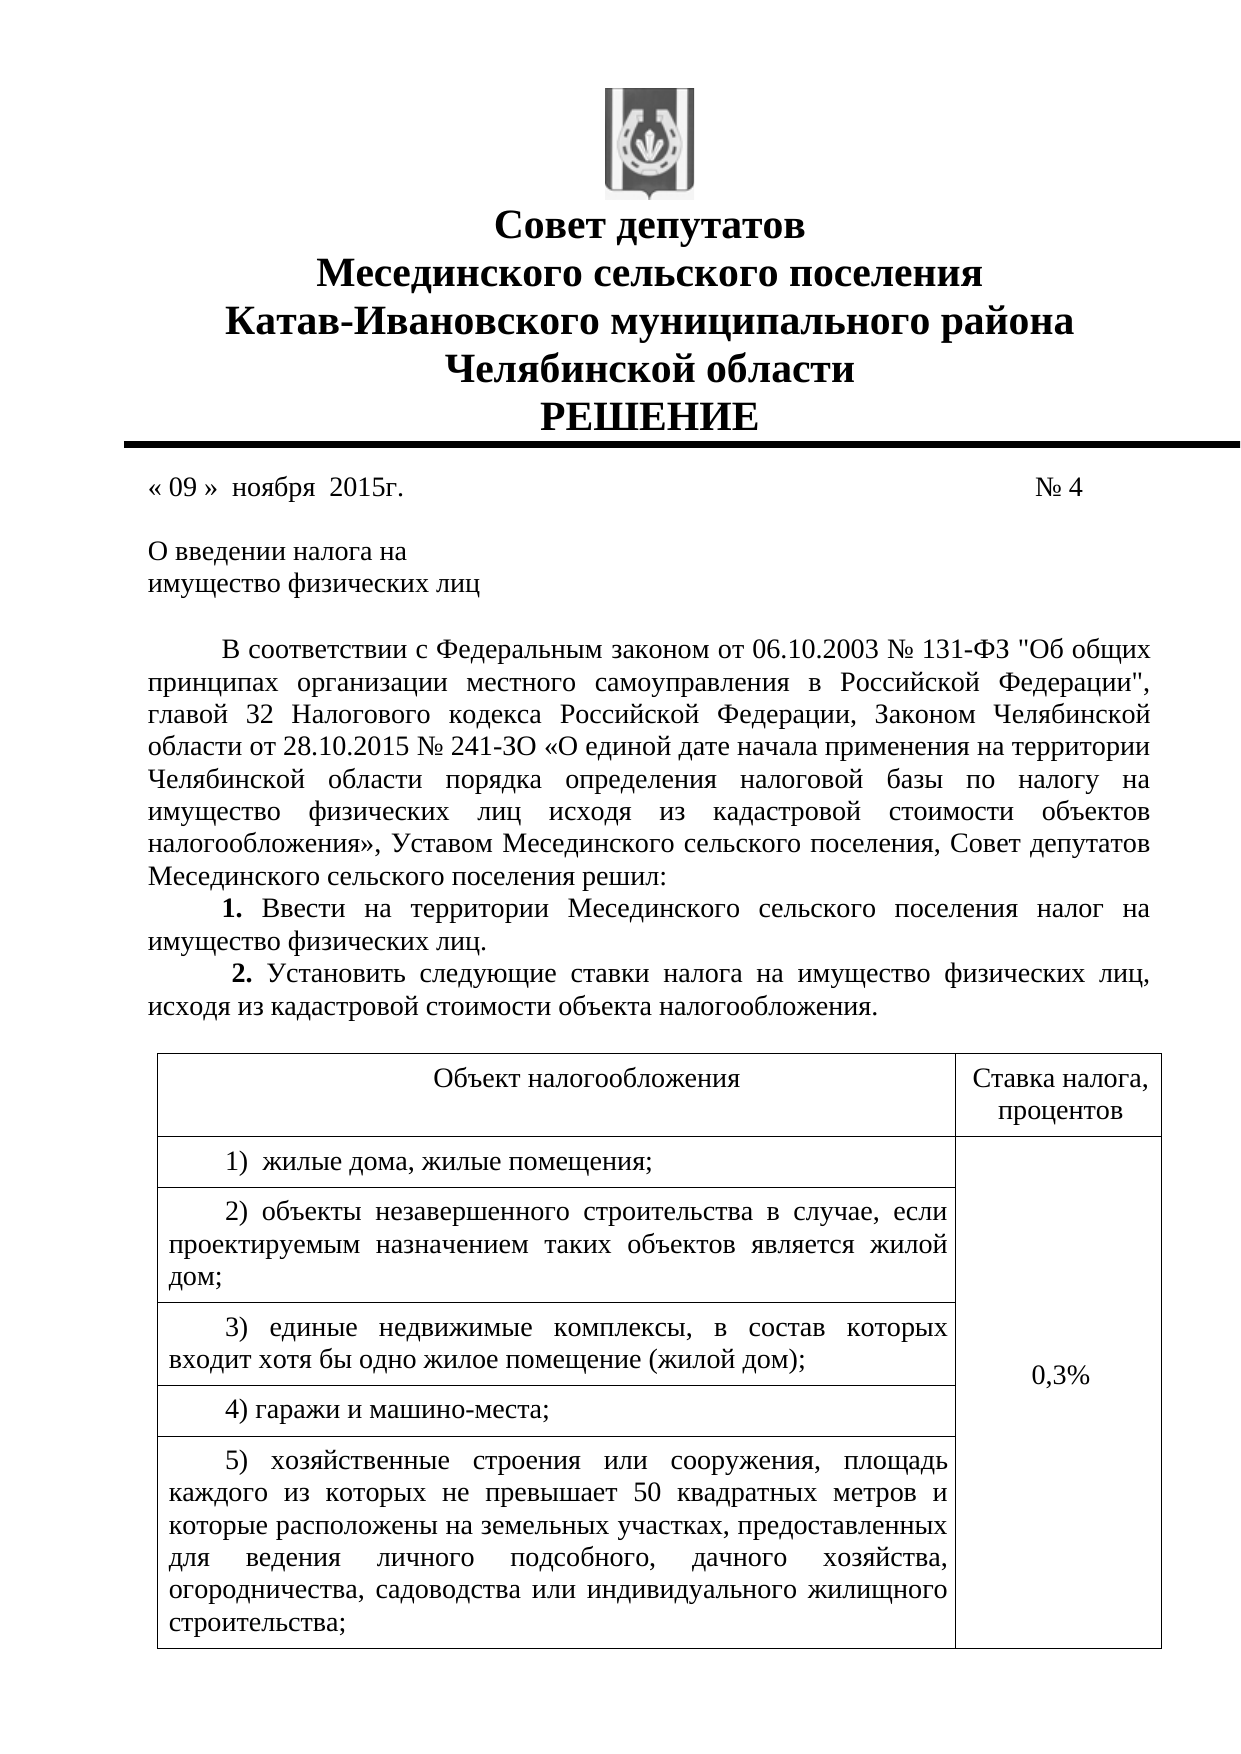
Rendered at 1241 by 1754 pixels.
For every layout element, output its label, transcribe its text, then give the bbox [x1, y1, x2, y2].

table_cell 2) объекты незавершенного строительства в случае, если проектируемым назначением таких объектов является жилой дом; [158, 1188, 955, 1302]
table_cell 0,3% [956, 1137, 1161, 1648]
text 2. Установить следующие ставки налога на имущество физических лиц, исходя из кадастровой стоимости объекта налогообложения. [148, 956, 1152, 1021]
text Месединского сельского поселения [148, 247, 1152, 295]
table_cell 4) гаражи и машино-места; [158, 1386, 955, 1436]
text РЕШЕНИЕ [148, 391, 1152, 439]
text 1. Ввести на территории Месединского сельского поселения налог на имущество физических лиц. [148, 891, 1152, 956]
table_header Объект налогообложения [158, 1054, 955, 1136]
table_header О введении налога на имущество физических лиц [136, 534, 1163, 599]
text Катав-Ивановского муниципального района [148, 295, 1152, 343]
text Челябинской области [148, 343, 1152, 391]
table_header Ставка налога, процентов [956, 1054, 1161, 1136]
text « 09 » ноября 2015г. № 4 [148, 470, 1152, 503]
picture [605, 88, 695, 200]
text Совет депутатов [148, 199, 1152, 247]
text В соответствии с Федеральным законом от 06.10.2003 № 131-ФЗ "Об общих принципах организации местного самоуправления в Российской Федерации", главой 32 Налогового кодекса Российской Федерации, Законом Челябинской области от 28.10.2015 № 241-ЗО «О единой дате начала применения на территории Челябинской области порядка определения налоговой базы по налогу на имущество физических лиц исходя из кадастровой стоимости объектов налогообложения», Уставом Месединского сельского поселения, Совет депутатов Месединского сельского поселения решил: [148, 632, 1152, 891]
table_cell 3) единые недвижимые комплексы, в состав которых входит хотя бы одно жилое помещение (жилой дом); [158, 1303, 955, 1385]
table_cell жилые дома, жилые помещения; [158, 1137, 955, 1187]
table_cell 5) хозяйственные строения или сооружения, площадь каждого из которых не превышает 50 квадратных метров и которые расположены на земельных участках, предоставленных для ведения личного подсобного, дачного хозяйства, огородничества, садоводства или индивидуального жилищного строительства; [158, 1437, 955, 1648]
